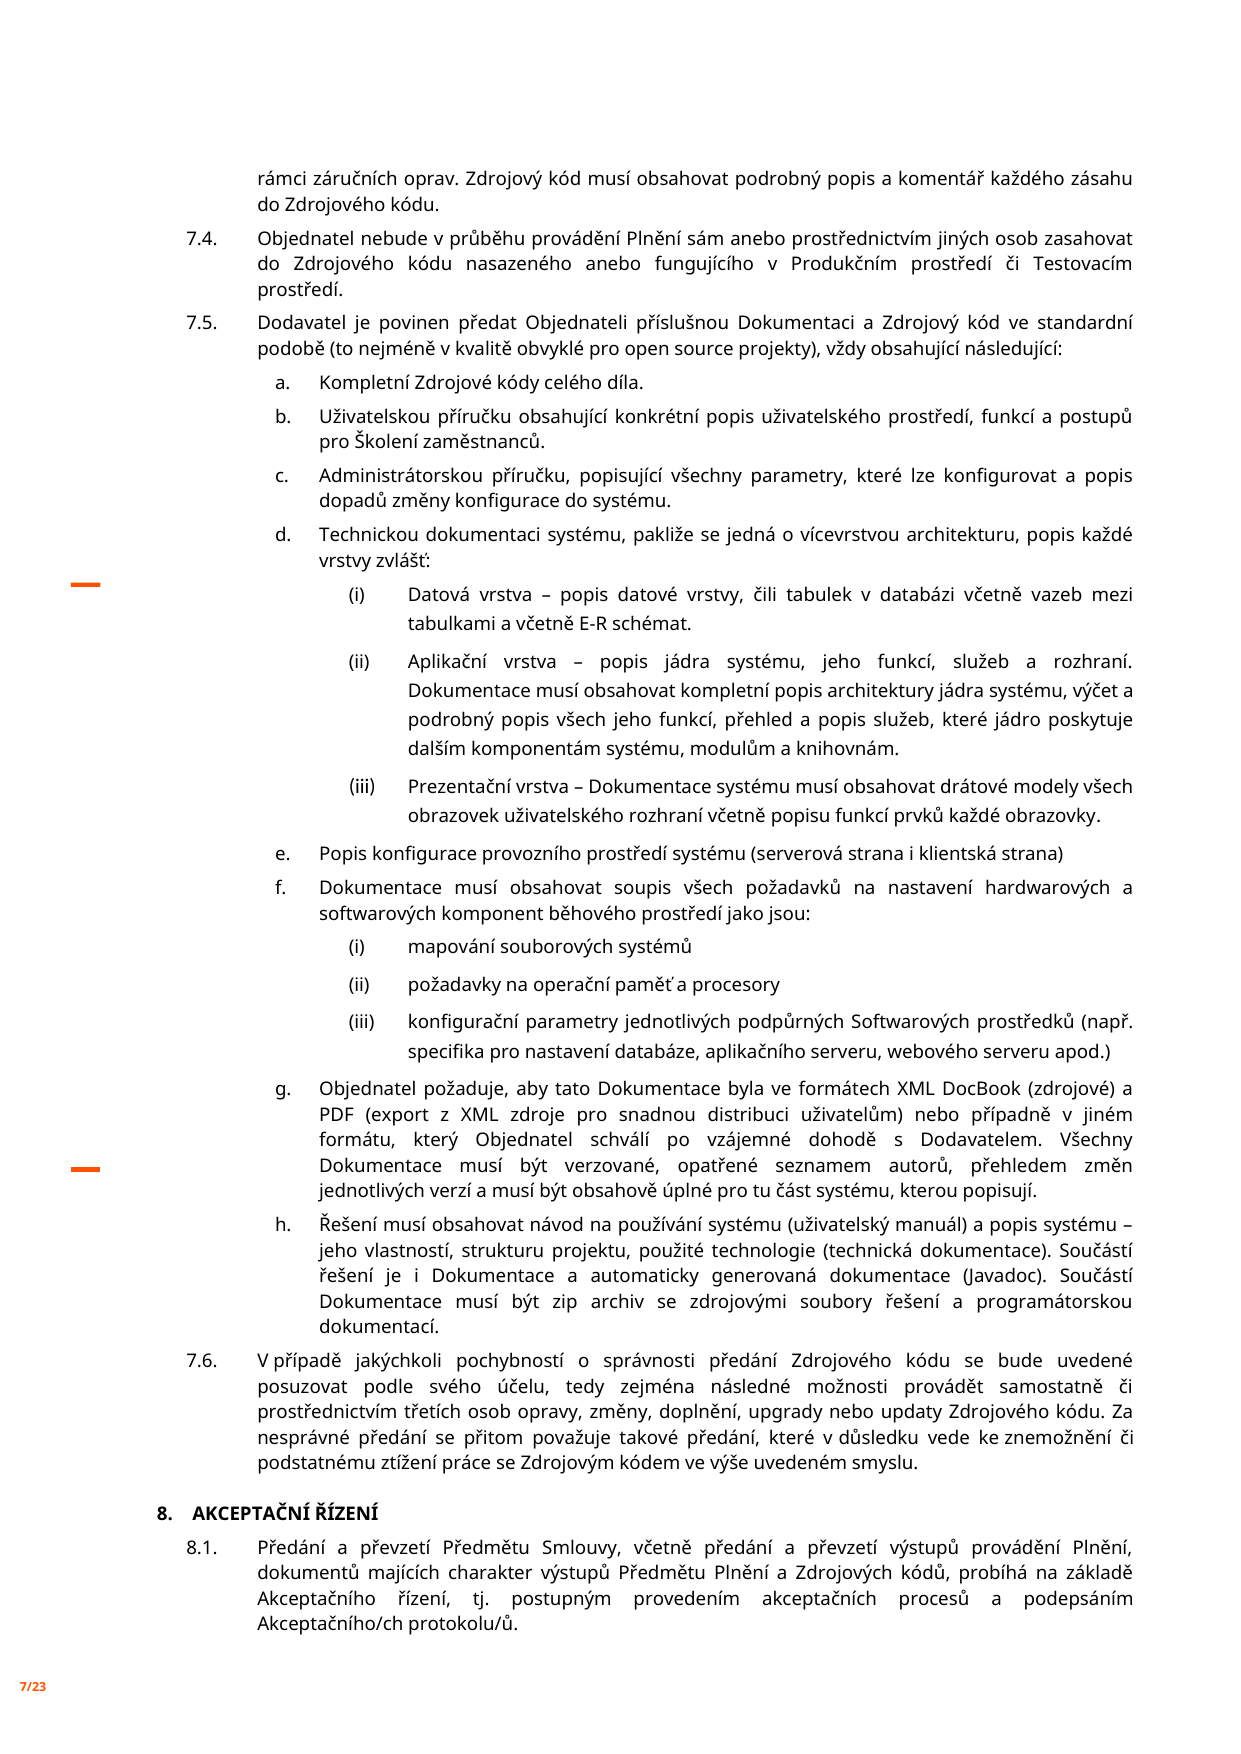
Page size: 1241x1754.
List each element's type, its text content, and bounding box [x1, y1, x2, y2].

list Administrátorskou příručku, popisující všechny parametry, které lze konfigurovat a popis dopadů změny konfigurace do systému. [275, 462, 1134, 513]
text V případě jakýchkoli pochybností o správnosti předání Zdrojového kódu se bude uvedené posuzovat podle svého účelu, tedy zejména následné možnosti provádět samostatně či prostřednictvím třetích osob opravy, změny, doplnění, upgrady nebo updaty Zdrojového kódu. Za nesprávné předání se přitom považuje takové předání, které v důsledku vede ke znemožnění či podstatnému ztížení práce se Zdrojovým kódem ve výše uvedeném smyslu. [186, 1348, 1134, 1475]
text Objednatel nebude v průběhu provádění Plnění sám anebo prostřednictvím jiných osob zasahovat do Zdrojového kódu nasazeného anebo fungujícího v Produkčním prostředí či Testovacím prostředí. [186, 225, 1134, 301]
list Kompletní Zdrojové kódy celého díla. [275, 369, 1134, 394]
list požadavky na operační paměť a procesory [348, 971, 1134, 997]
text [186, 165, 1134, 216]
list Aplikační vrstva – popis jádra systému, jeho funkcí, služeb a rozhraní. Dokumentace musí obsahovat kompletní popis architektury jádra systému, výčet a podrobný popis všech jeho funkcí, přehled a popis služeb, které jádro poskytuje dalším komponentám systému, modulům a knihovnám. [348, 648, 1134, 761]
list konfigurační parametry jednotlivých podpůrných Softwarových prostředků (např. specifika pro nastavení databáze, aplikačního serveru, webového serveru apod.) [348, 1009, 1134, 1064]
list mapování souborových systémů [348, 934, 1134, 959]
list Technickou dokumentaci systému, pakliže se jedná o vícevrstvou architekturu, popis každé vrstvy zvlášť: [275, 522, 1134, 573]
list Řešení musí obsahovat návod na používání systému (uživatelský manuál) a popis systému – jeho vlastností, strukturu projektu, použité technologie (technická dokumentace). Součástí řešení je i Dokumentace a automaticky generovaná dokumentace (Javadoc). Součástí Dokumentace musí být zip archiv se zdrojovými soubory řešení a programátorskou dokumentací. [275, 1212, 1134, 1339]
list Uživatelskou příručku obsahující konkrétní popis uživatelského prostředí, funkcí a postupů pro Školení zaměstnanců. [275, 403, 1134, 454]
text Dodavatel je povinen předat Objednateli příslušnou Dokumentaci a Zdrojový kód ve standardní podobě (to nejméně v kvalitě obvyklé pro open source projekty), vždy obsahující následující: [186, 310, 1134, 361]
list Datová vrstva – popis datové vrstvy, čili tabulek v databázi včetně vazeb mezi tabulkami a včetně E-R schémat. [348, 581, 1134, 636]
list Popis konfigurace provozního prostředí systému (serverová strana i klientská strana) [275, 840, 1134, 866]
list Objednatel požaduje, aby tato Dokumentace byla ve formátech XML DocBook (zdrojové) a PDF (export z XML zdroje pro snadnou distribuci uživatelům) nebo případně v jiném formátu, který Objednatel schválí po vzájemné dohodě s Dodavatelem. Všechny Dokumentace musí být verzované, opatřené seznamem autorů, přehledem změn jednotlivých verzí a musí být obsahově úplné pro tu část systému, kterou popisují. [275, 1076, 1134, 1203]
list Dokumentace musí obsahovat soupis všech požadavků na nastavení hardwarových a softwarových komponent běhového prostředí jako jsou: [275, 874, 1134, 925]
text Předání a převzetí Předmětu Smlouvy, včetně předání a převzetí výstupů provádění Plnění, dokumentů majících charakter výstupů Předmětu Plnění a Zdrojových kódů, probíhá na základě Akceptačního řízení, tj. postupným provedením akceptačních procesů a podepsáním Akceptačního/ch protokolu/ů. [186, 1534, 1134, 1636]
text Akceptační řízení [157, 1500, 1134, 1526]
list Prezentační vrstva – Dokumentace systému musí obsahovat drátové modely všech obrazovek uživatelského rozhraní včetně popisu funkcí prvků každé obrazovky. [348, 773, 1134, 828]
